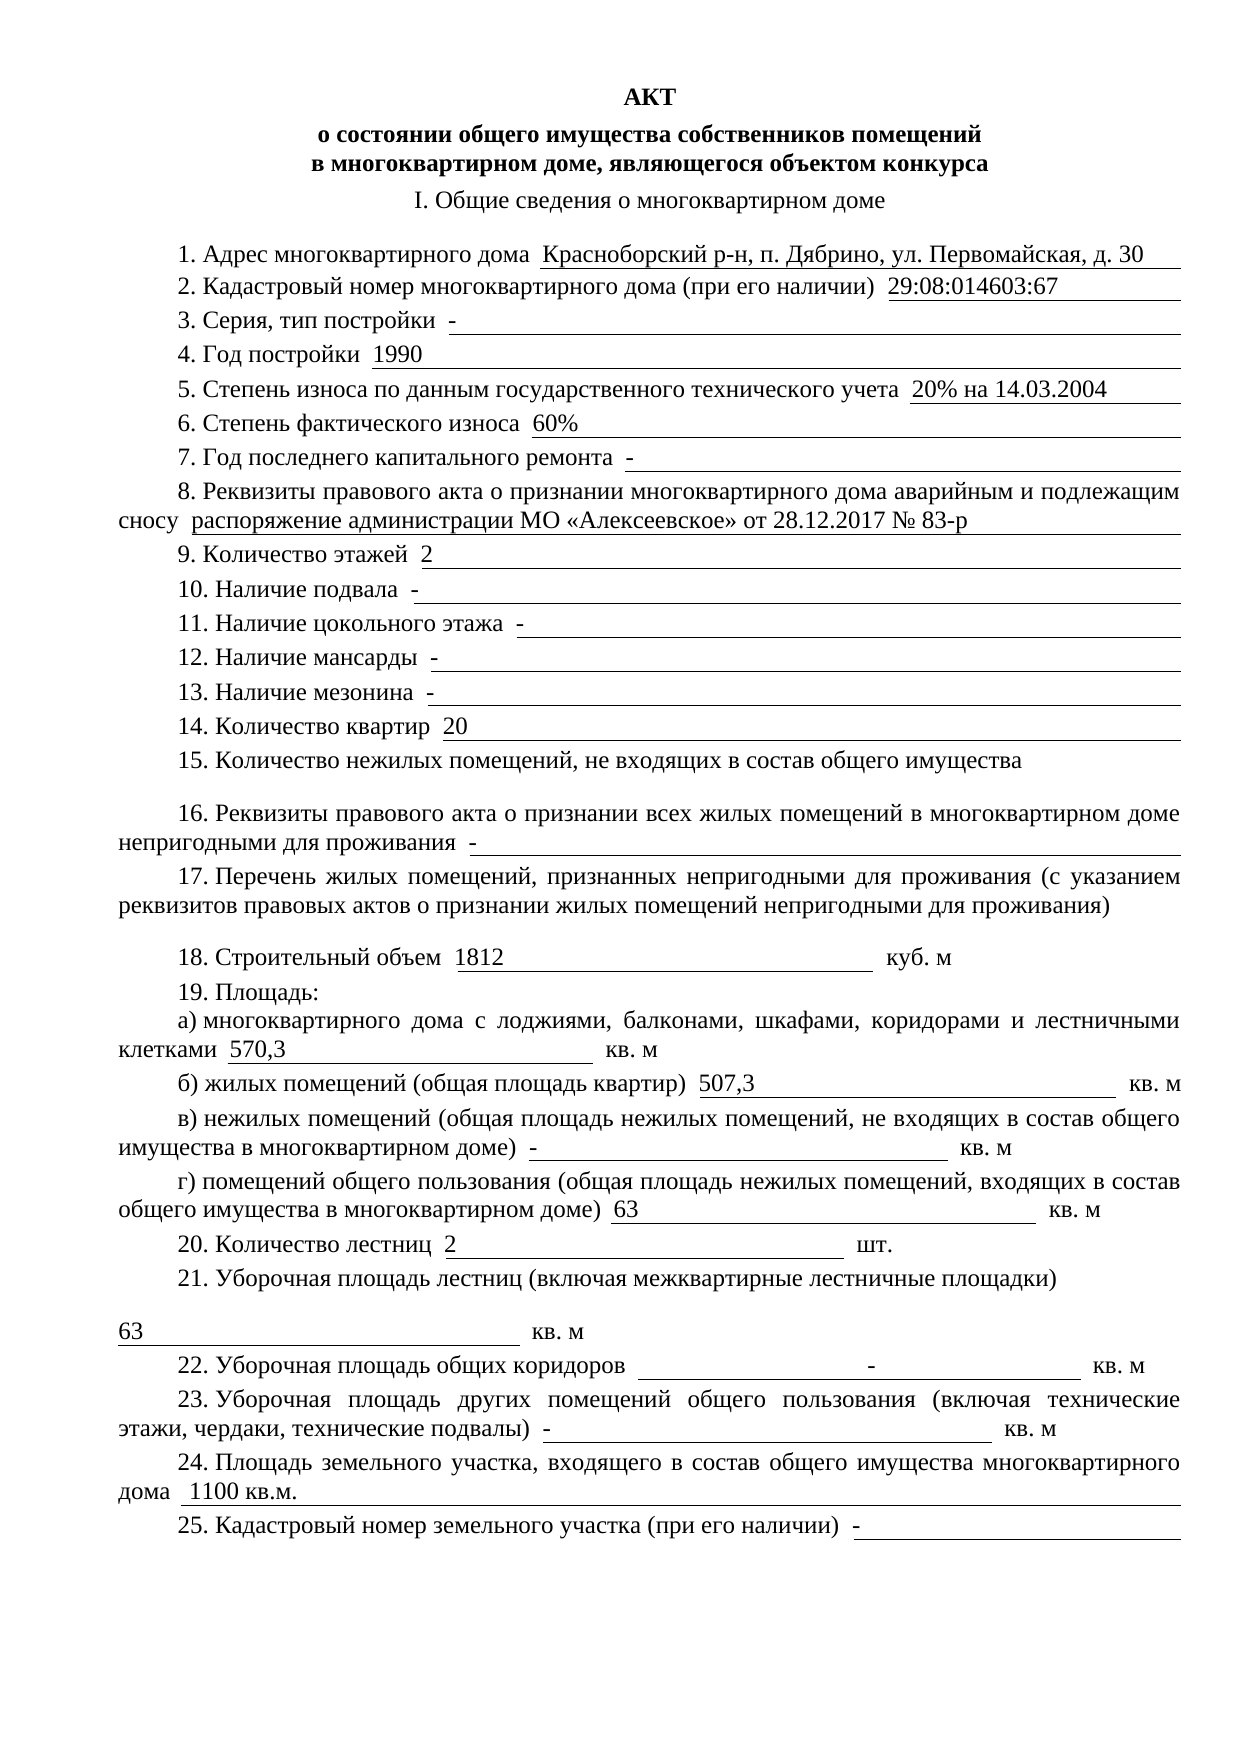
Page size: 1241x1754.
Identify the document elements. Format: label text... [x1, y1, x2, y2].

text 6. Степень фактического износа 60% [118, 408, 1181, 437]
text 1. Адрес многоквартирного дома Красноборский р-н, п. Дябрино, ул. Первомайская, д. 30 [118, 239, 1181, 267]
text 63 кв. м [118, 1316, 1181, 1345]
text 17. Перечень жилых помещений, признанных непригодными для проживания (с указанием реквизитов правовых актов о признании жилых помещений непригодными для проживания) [118, 861, 1181, 942]
text 21. Уборочная площадь лестниц (включая межквартирные лестничные площадки) [118, 1263, 1181, 1316]
text 24. Площадь земельного участка, входящего в состав общего имущества многоквартирного дома 1100 кв.м. [118, 1447, 1181, 1505]
text 7. Год последнего капитального ремонта - [118, 442, 1181, 471]
text г) помещений общего пользования (общая площадь нежилых помещений, входящих в состав общего имущества в многоквартирном доме) 63 кв. м [118, 1166, 1181, 1223]
text о состоянии общего имущества собственников помещений в многоквартирном доме, являющегося объектом конкурса [118, 119, 1181, 177]
text I. Общие сведения о многоквартирном доме [118, 185, 1181, 214]
text 19. Площадь: [118, 977, 1181, 1006]
text 3. Серия, тип постройки - [118, 305, 1181, 334]
text 25. Кадастровый номер земельного участка (при его наличии) - [118, 1511, 1181, 1539]
text 16. Реквизиты правового акта о признании всех жилых помещений в многоквартирном доме непригодными для проживания - [118, 798, 1181, 855]
text 23. Уборочная площадь других помещений общего пользования (включая технические этажи, чердаки, технические подвалы) - кв. м [118, 1384, 1181, 1442]
text 9. Количество этажей 2 [118, 539, 1181, 568]
text АКТ [118, 82, 1181, 111]
text 22. Уборочная площадь общих коридоров - кв. м [118, 1350, 1181, 1379]
text а) многоквартирного дома с лоджиями, балконами, шкафами, коридорами и лестничными клетками 570,3 кв. м [118, 1006, 1181, 1063]
text 13. Наличие мезонина - [118, 677, 1181, 705]
text 11. Наличие цокольного этажа - [118, 608, 1181, 637]
text 5. Степень износа по данным государственного технического учета 20% на 14.03.2004 [118, 374, 1181, 402]
text 14. Количество квартир 20 [118, 711, 1181, 739]
text 10. Наличие подвала - [118, 574, 1181, 602]
text 4. Год постройки 1990 [118, 339, 1181, 368]
text в) нежилых помещений (общая площадь нежилых помещений, не входящих в состав общего имущества в многоквартирном доме) - кв. м [118, 1103, 1181, 1160]
text 12. Наличие мансарды - [118, 642, 1181, 671]
text 8. Реквизиты правового акта о признании многоквартирного дома аварийным и подлежащим сносу распоряжение администрации МО «Алексеевское» от 28.12.2017 № 83-р [118, 476, 1181, 534]
text 2. Кадастровый номер многоквартирного дома (при его наличии) 29:08:014603:67 [118, 271, 1181, 299]
text 18. Строительный объем 1812 куб. м [118, 942, 1181, 971]
text 20. Количество лестниц 2 шт. [118, 1229, 1181, 1258]
text б) жилых помещений (общая площадь квартир) 507,3 кв. м [118, 1068, 1181, 1097]
text 15. Количество нежилых помещений, не входящих в состав общего имущества [118, 745, 1181, 798]
